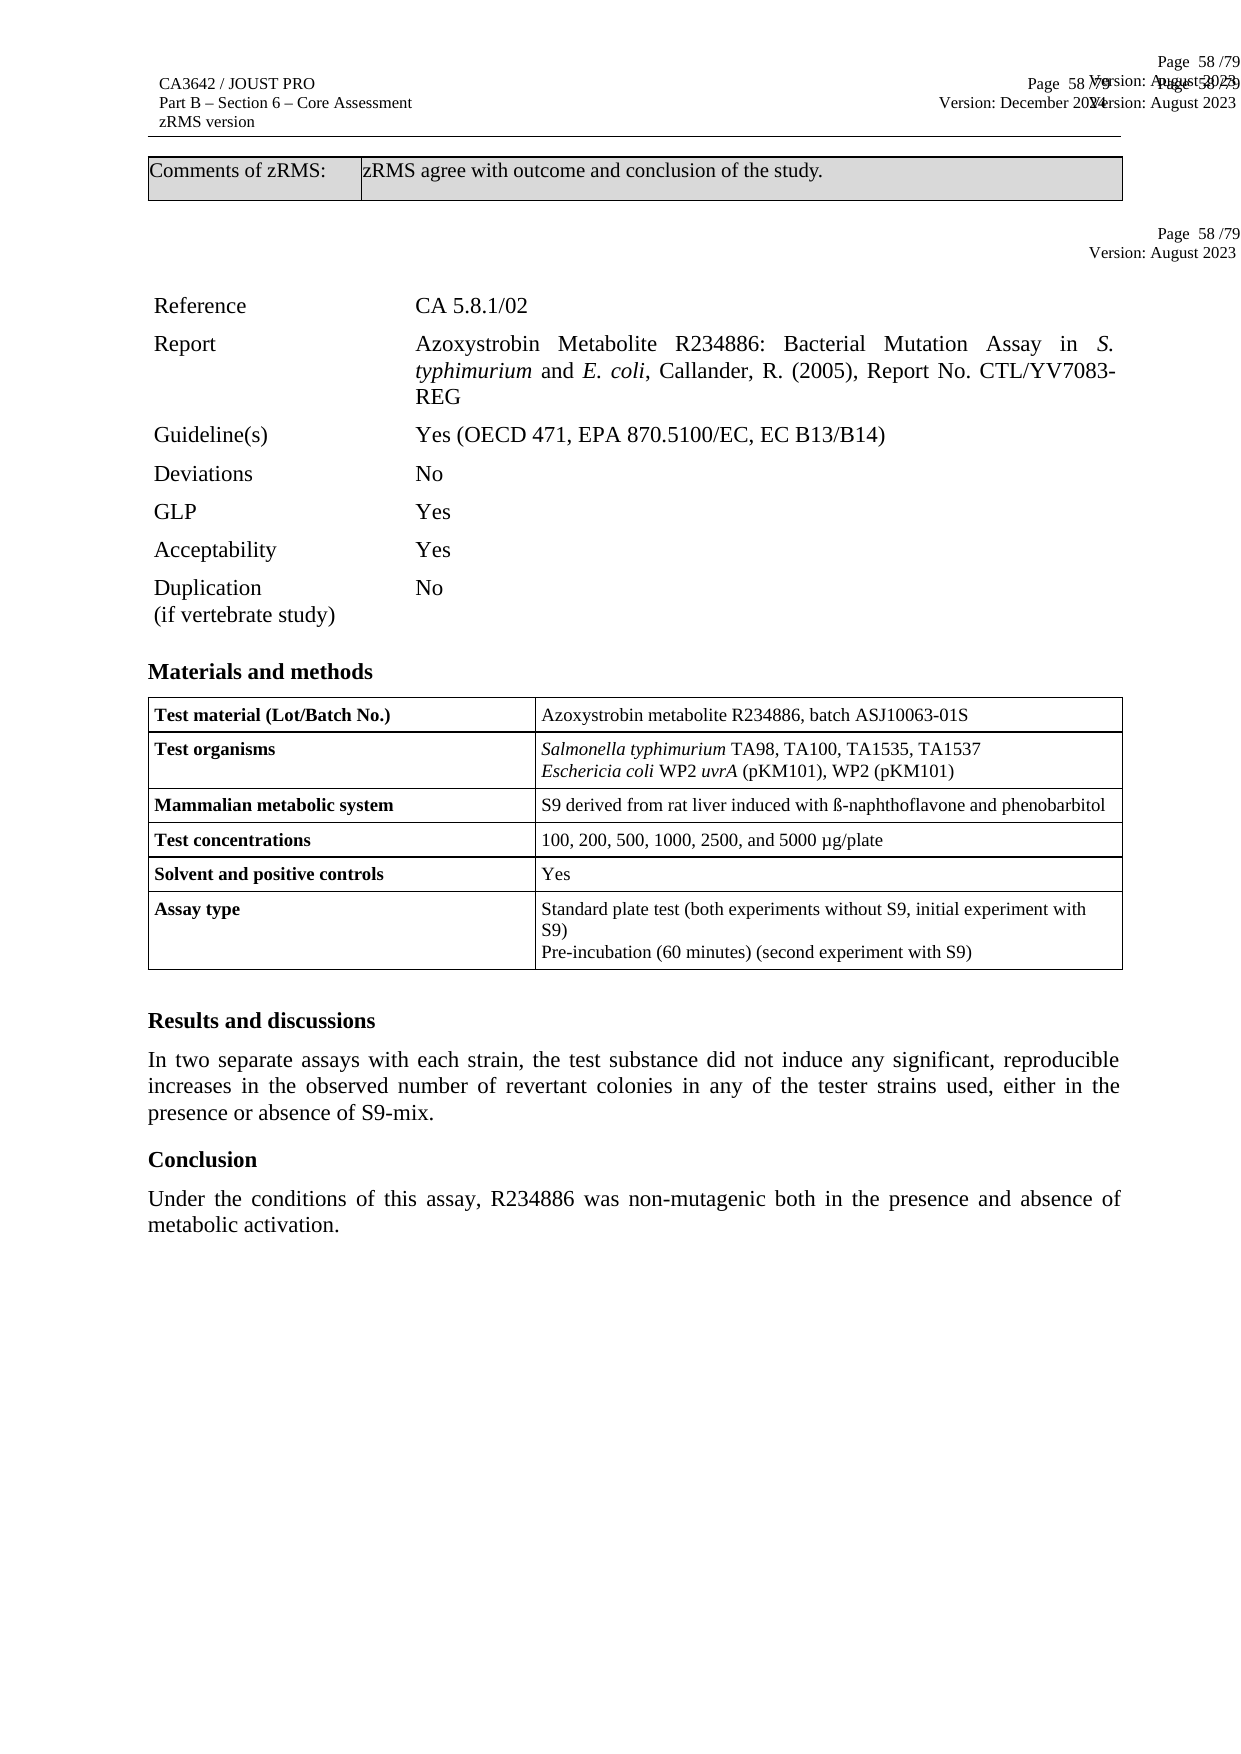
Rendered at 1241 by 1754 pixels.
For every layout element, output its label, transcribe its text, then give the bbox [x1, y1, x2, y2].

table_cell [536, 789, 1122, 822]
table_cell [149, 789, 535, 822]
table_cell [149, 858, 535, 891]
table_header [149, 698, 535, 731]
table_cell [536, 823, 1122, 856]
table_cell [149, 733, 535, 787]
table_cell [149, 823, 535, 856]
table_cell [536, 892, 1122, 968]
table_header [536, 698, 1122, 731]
text Results and discussions [148, 1007, 1122, 1033]
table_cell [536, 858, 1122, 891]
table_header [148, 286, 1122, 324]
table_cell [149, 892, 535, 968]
text Conclusion [148, 1146, 1122, 1172]
text In two separate assays with each strain, the test substance did not induce any significant, reproducible increases in the observed number of revertant colonies in any of the tester strains used, either in the presence or absence of S9-mix. [148, 1046, 1122, 1125]
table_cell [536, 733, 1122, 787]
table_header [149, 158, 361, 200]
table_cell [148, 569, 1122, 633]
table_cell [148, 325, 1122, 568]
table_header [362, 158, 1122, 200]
text Under the conditions of this assay, R234886 was non-mutagenic both in the presence and absence of metabolic activation. [148, 1184, 1122, 1237]
text Materials and methods [148, 658, 1122, 684]
